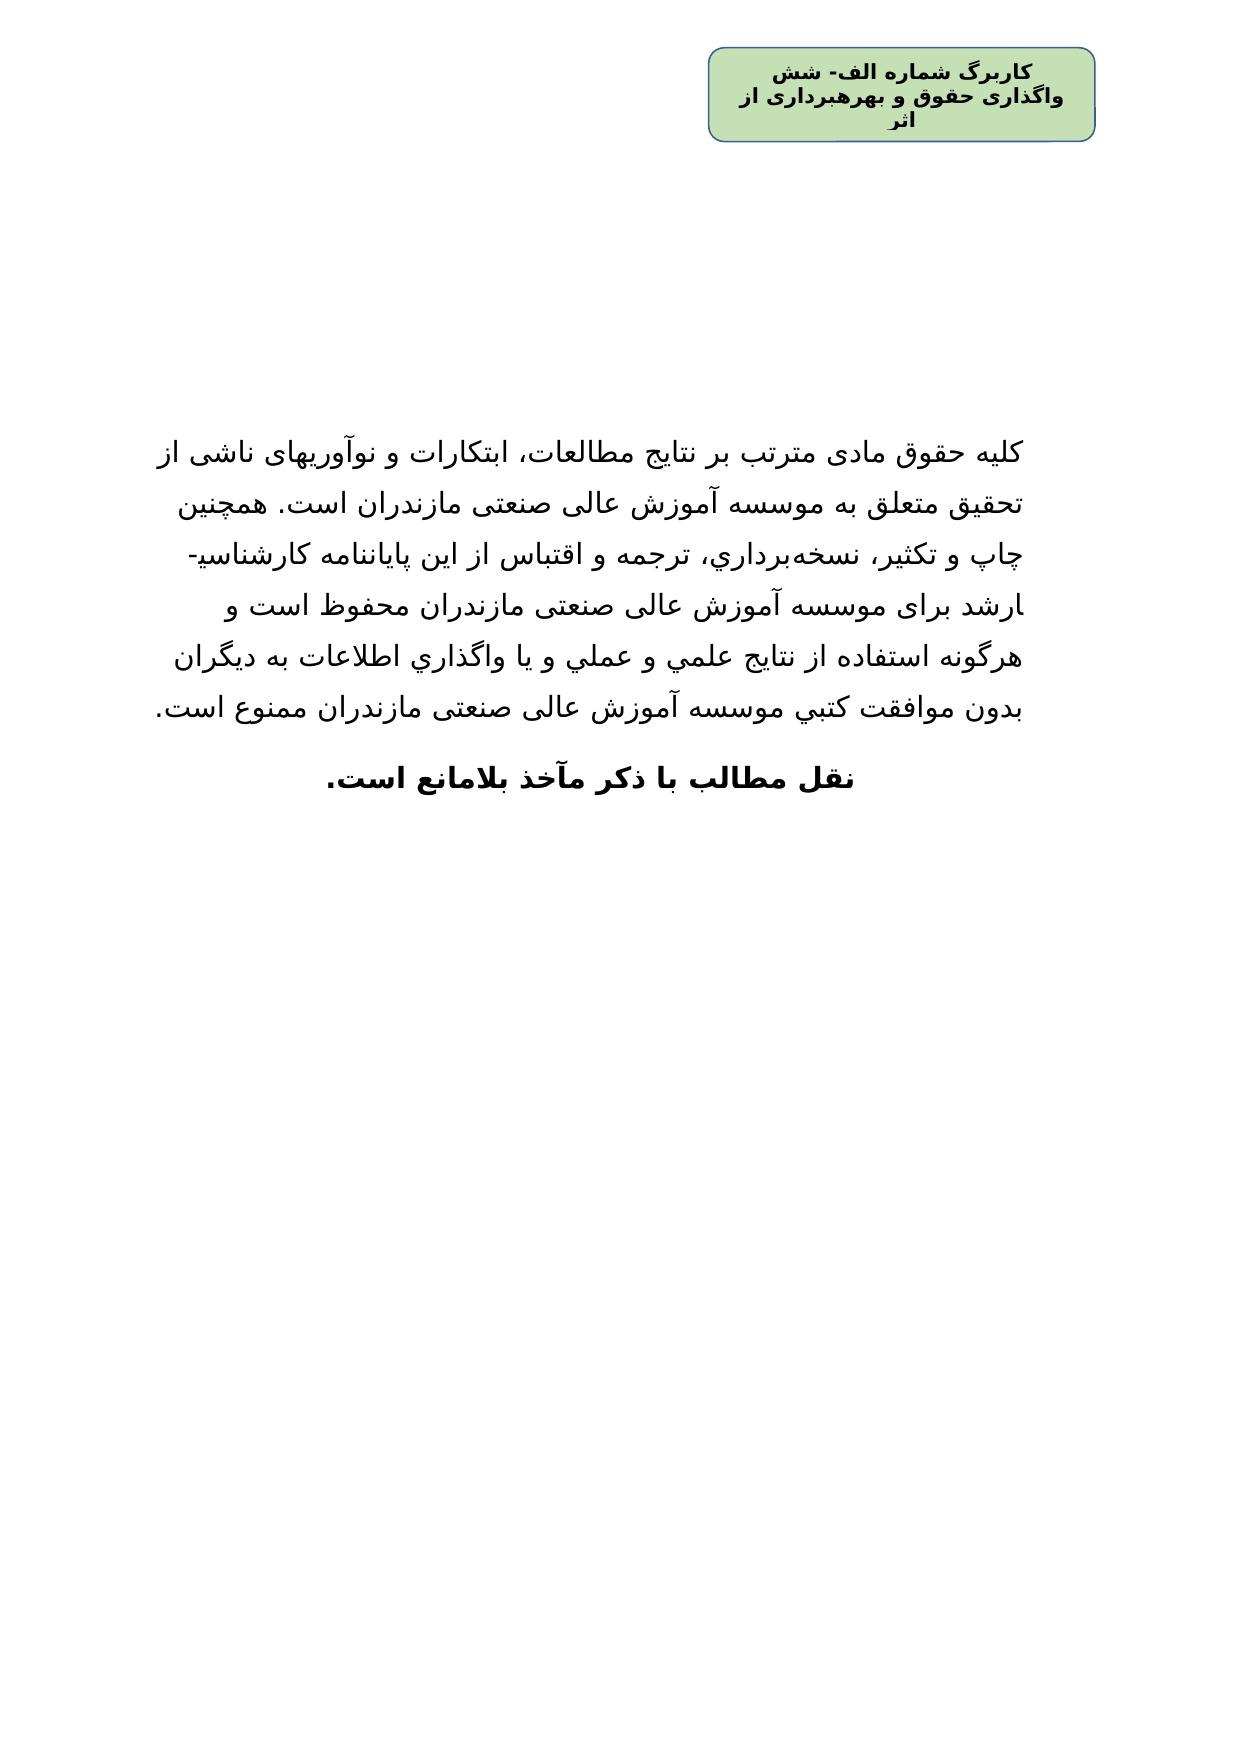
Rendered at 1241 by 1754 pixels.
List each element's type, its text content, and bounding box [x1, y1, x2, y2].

text كليه حقوق مادی مترتب بر نتایج مطالعات، ابتکارات و نوآوریهای ناشی از تحقیق متعلق به موسسه آموزش عالی صنعتی مازندران است. همچنین چاپ و تكثير، نسخه‌برداري، ترجمه و اقتباس از اين پایاننامه کارشناسیارشد برای موسسه آموزش عالی صنعتی مازندران محفوظ است و هرگونه استفاده از نتايج علمي و عملي و یا واگذاري اطلاعات به ديگران بدون موافقت كتبي موسسه آموزش عالی صنعتی مازندران ممنوع است. [148, 435, 1024, 724]
title نقل مطالب با ذكر مآخذ بلامانع است. [148, 762, 1033, 796]
